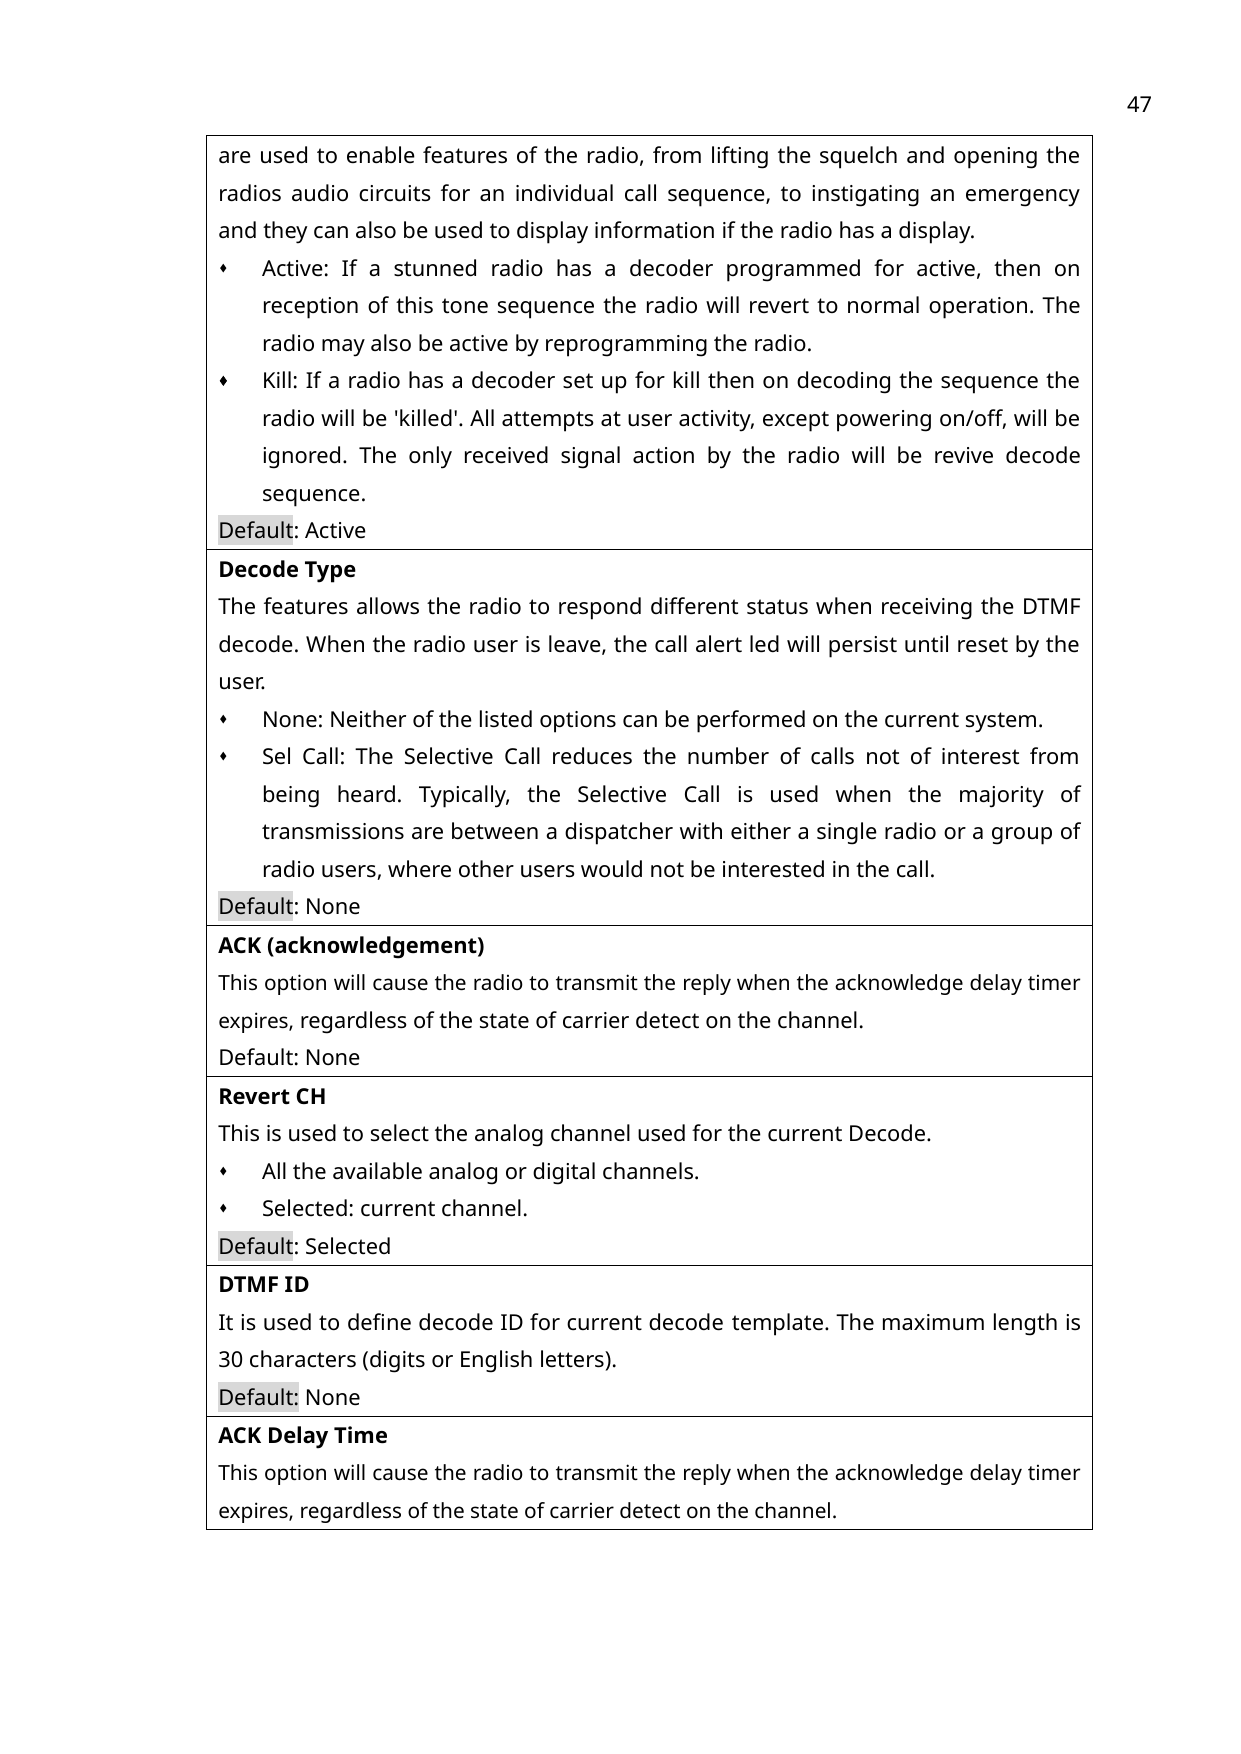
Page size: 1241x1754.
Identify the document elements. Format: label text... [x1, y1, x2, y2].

table_cell Revert CH This is used to select the analog channel used for the current Decode. All the available analog or digital channels. Selected: current channel. Default: Selected [207, 1077, 1092, 1264]
table_cell ACK (acknowledgement) This option will cause the radio to transmit the reply when the acknowledge delay timer expires, regardless of the state of carrier detect on the channel. Default: None [207, 926, 1092, 1076]
table_cell Decode Type The features allows the radio to respond different status when receiving the DTMF decode. When the radio user is leave, the call alert led will persist until reset by the user. None: Neither of the listed options can be performed on the current system. Sel Call: The Selective Call reduces the number of calls not of interest from being heard. Typically, the Selective Call is used when the majority of transmissions are between a dispatcher with either a single radio or a group of radio users, where other users would not be interested in the call. Default: None [207, 550, 1092, 925]
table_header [207, 136, 1092, 549]
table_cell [207, 1417, 1092, 1529]
table_cell DTMF ID It is used to define decode ID for current decode template. The maximum length is 30 characters (digits or English letters). Default: None [207, 1266, 1092, 1416]
